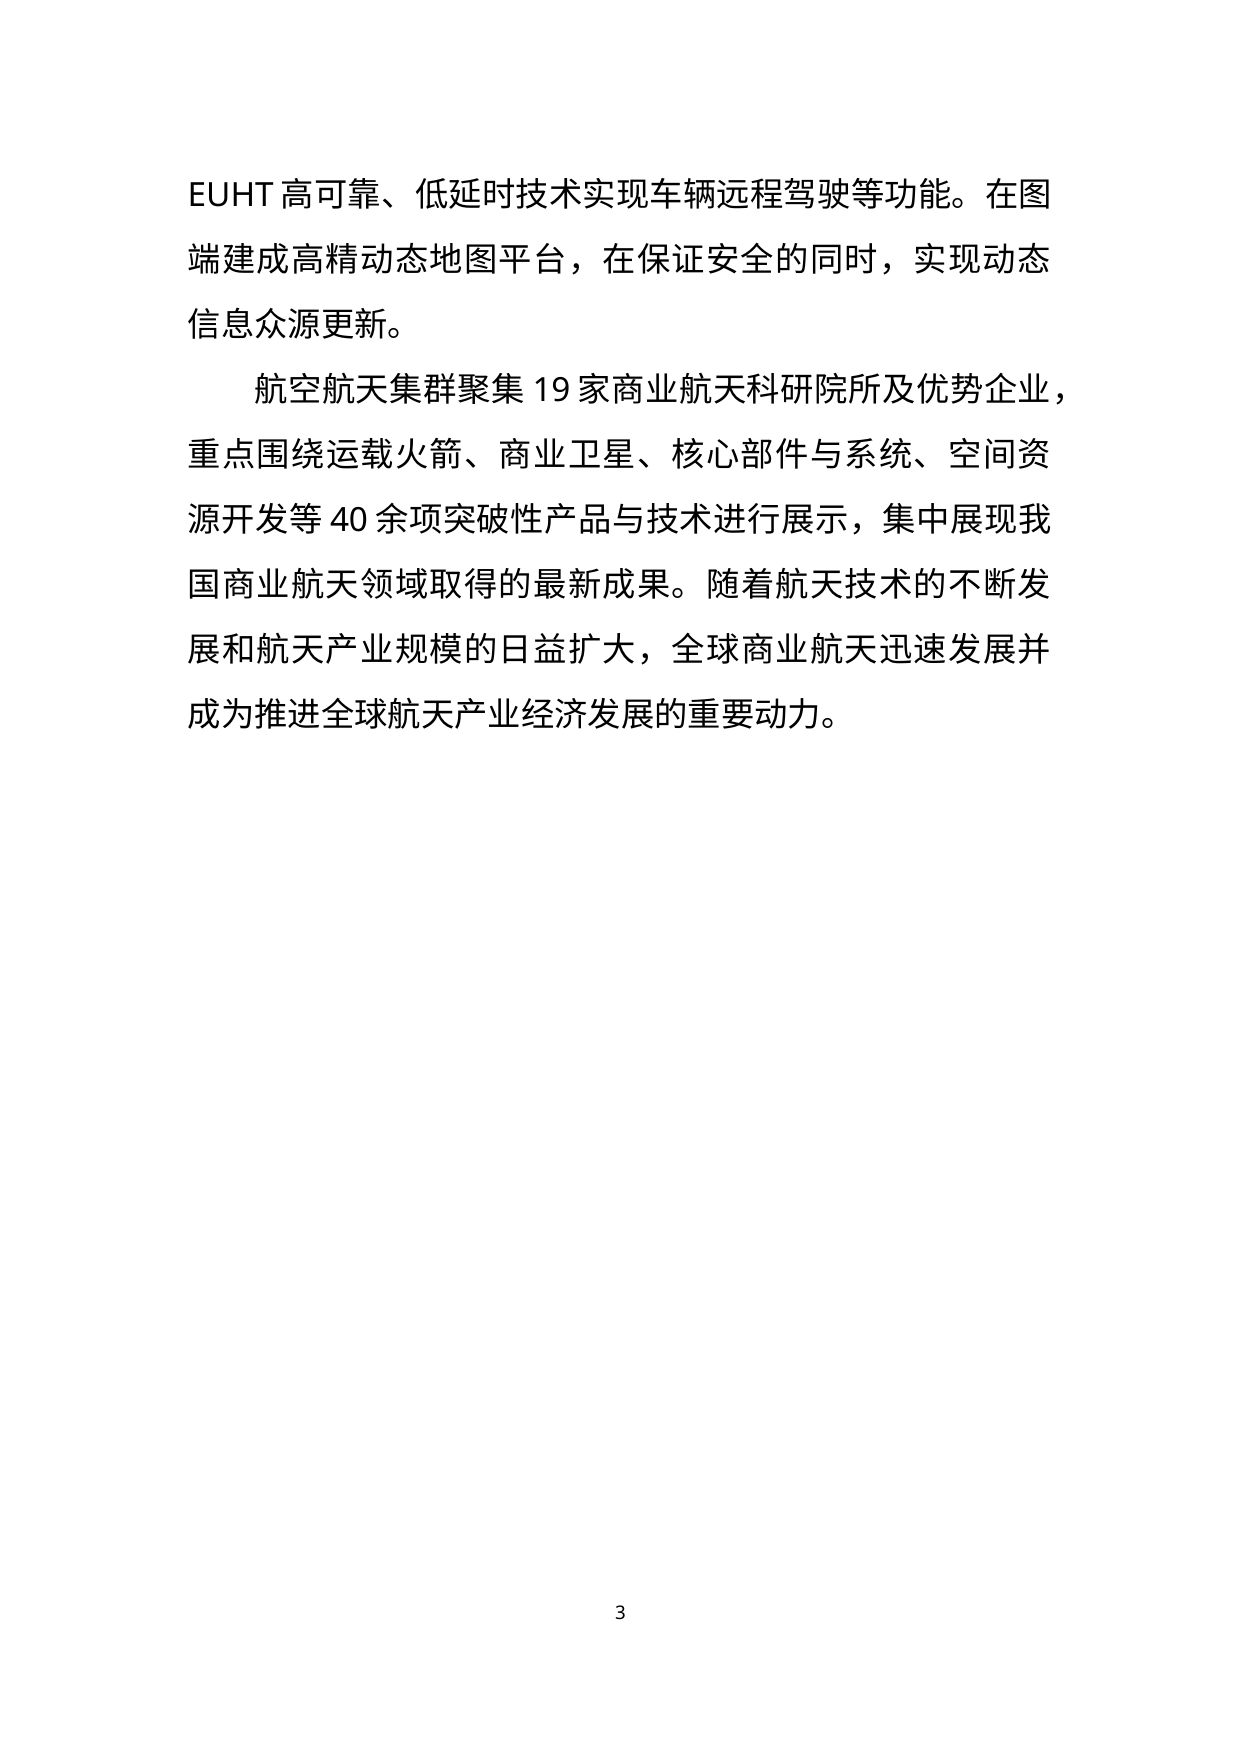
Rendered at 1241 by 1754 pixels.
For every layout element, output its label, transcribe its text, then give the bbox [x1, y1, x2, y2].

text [187, 160, 1053, 355]
text 航空航天集群聚集19家商业航天科研院所及优势企业，重点围绕运载火箭、商业卫星、核心部件与系统、空间资源开发等40余项突破性产品与技术进行展示，集中展现我国商业航天领域取得的最新成果。随着航天技术的不断发展和航天产业规模的日益扩大，全球商业航天迅速发展并成为推进全球航天产业经济发展的重要动力。 [187, 355, 1053, 745]
